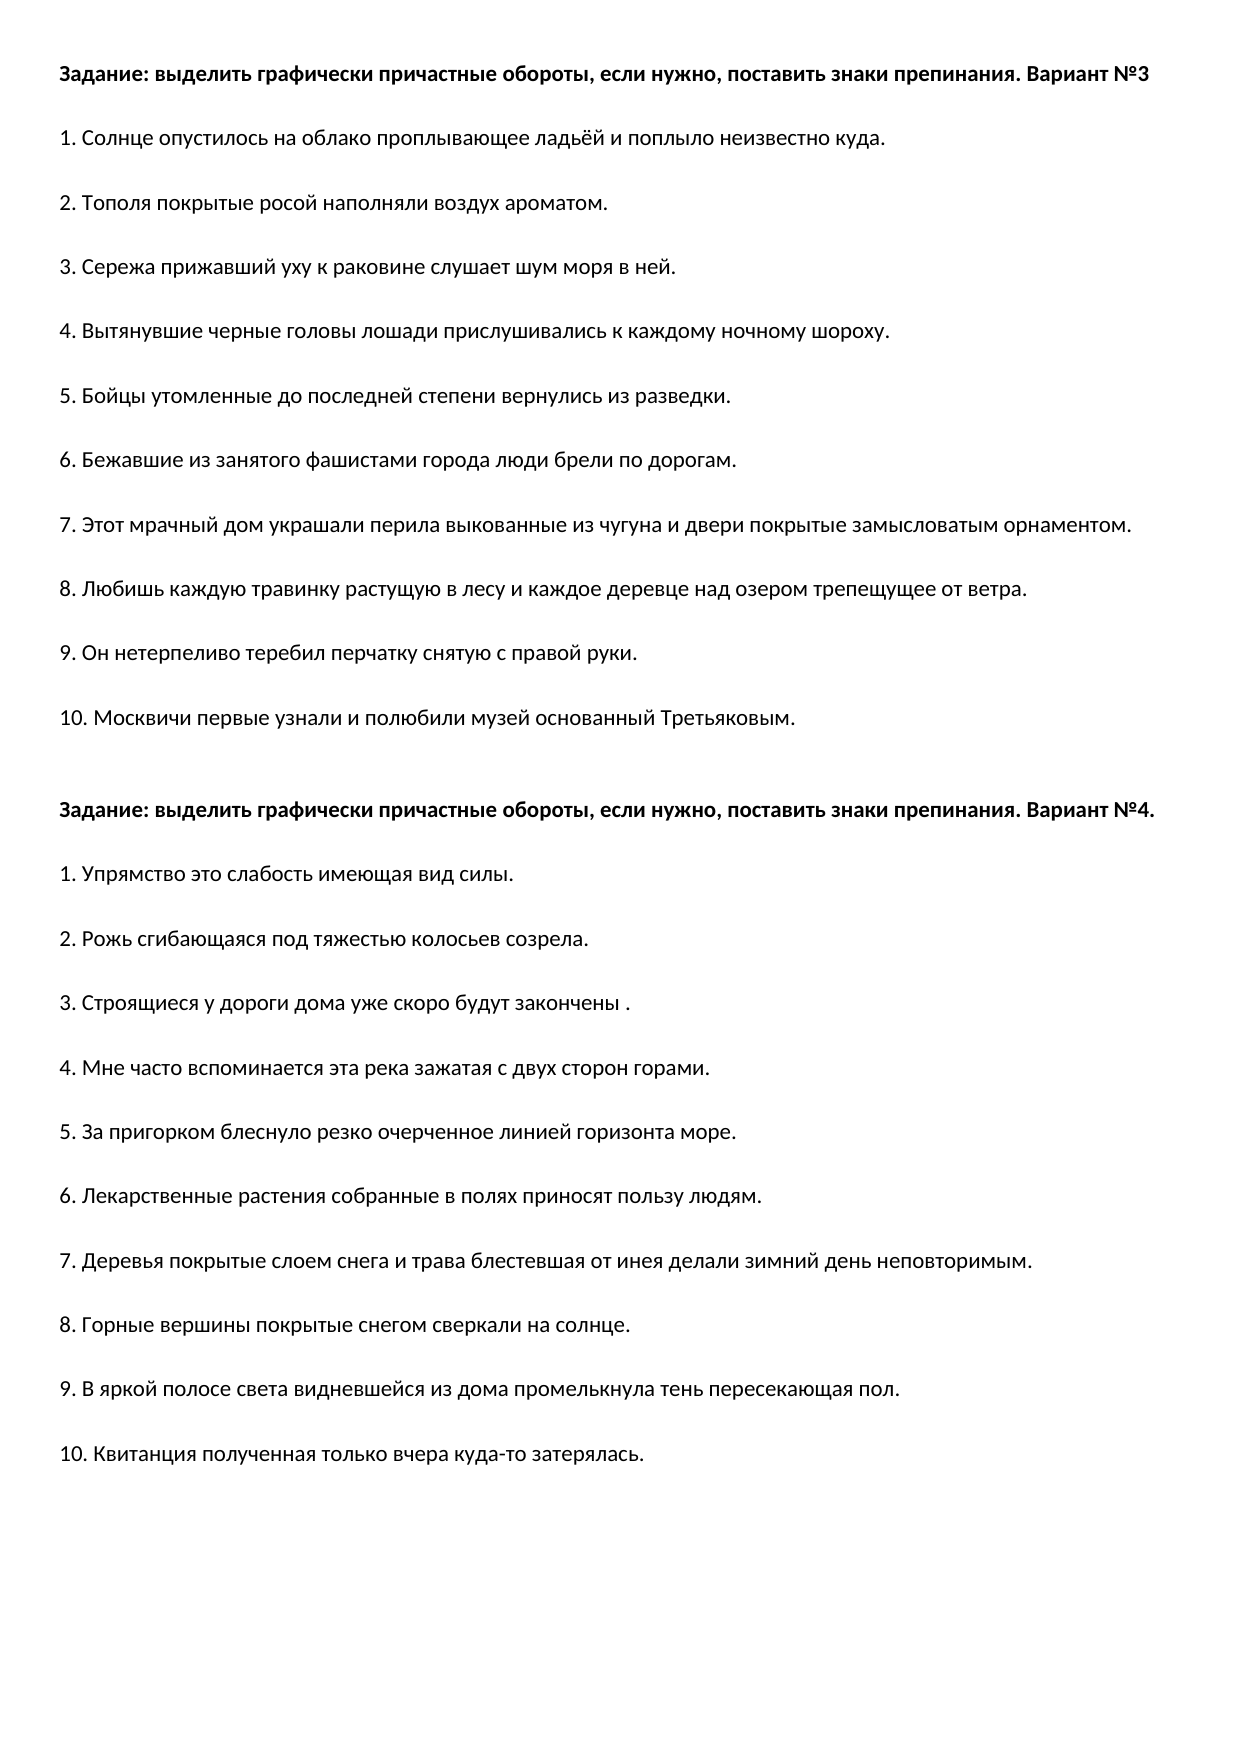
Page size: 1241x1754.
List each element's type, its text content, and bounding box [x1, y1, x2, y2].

text Задание: выделить графически причастные обороты, если нужно, поставить знаки препинания. Вариант №3 1. Солнце опустилось на облако проплывающее ладьёй и поплыло неизвестно куда. 2. Тополя покрытые росой наполняли воздух ароматом. 3. Сережа прижавший уху к раковине слушает шум моря в ней. 4. Вытянувшие черные головы лошади прислушивались к каждому ночному шороху. 5. Бойцы утомленные до последней степени вернулись из разведки. 6. Бежавшие из занятого фашистами города люди брели по дорогам. 7. Этот мрачный дом украшали перила выкованные из чугуна и двери покрытые замысловатым орнаментом. 8. Любишь каждую травинку растущую в лесу и каждое деревце над озером трепещущее от ветра. 9. Он нетерпеливо теребил перчатку снятую с правой руки. 10. Москвичи первые узнали и полюбили музей основанный Третьяковым. Задание: выделить графически причастные обороты, если нужно, поставить знаки препинания. Вариант №4. 1. Упрямство это слабость имеющая вид силы. 2. Рожь сгибающаяся под тяжестью колосьев созрела. 3. Строящиеся у дороги дома уже скоро будут закончены . 4. Мне часто вспоминается эта река зажатая с двух сторон горами. 5. За пригорком блеснуло резко очерченное линией горизонта море. 6. Лекарственные растения собранные в полях приносят пользу людям. 7. Деревья покрытые слоем снега и трава блестевшая от инея делали зимний день неповторимым. 8. Горные вершины покрытые снегом сверкали на солнце. 9. В яркой полосе света видневшейся из дома промелькнула тень пересекающая пол. 10. Квитанция полученная только вчера куда-то затерялась. [59, 59, 1181, 1467]
